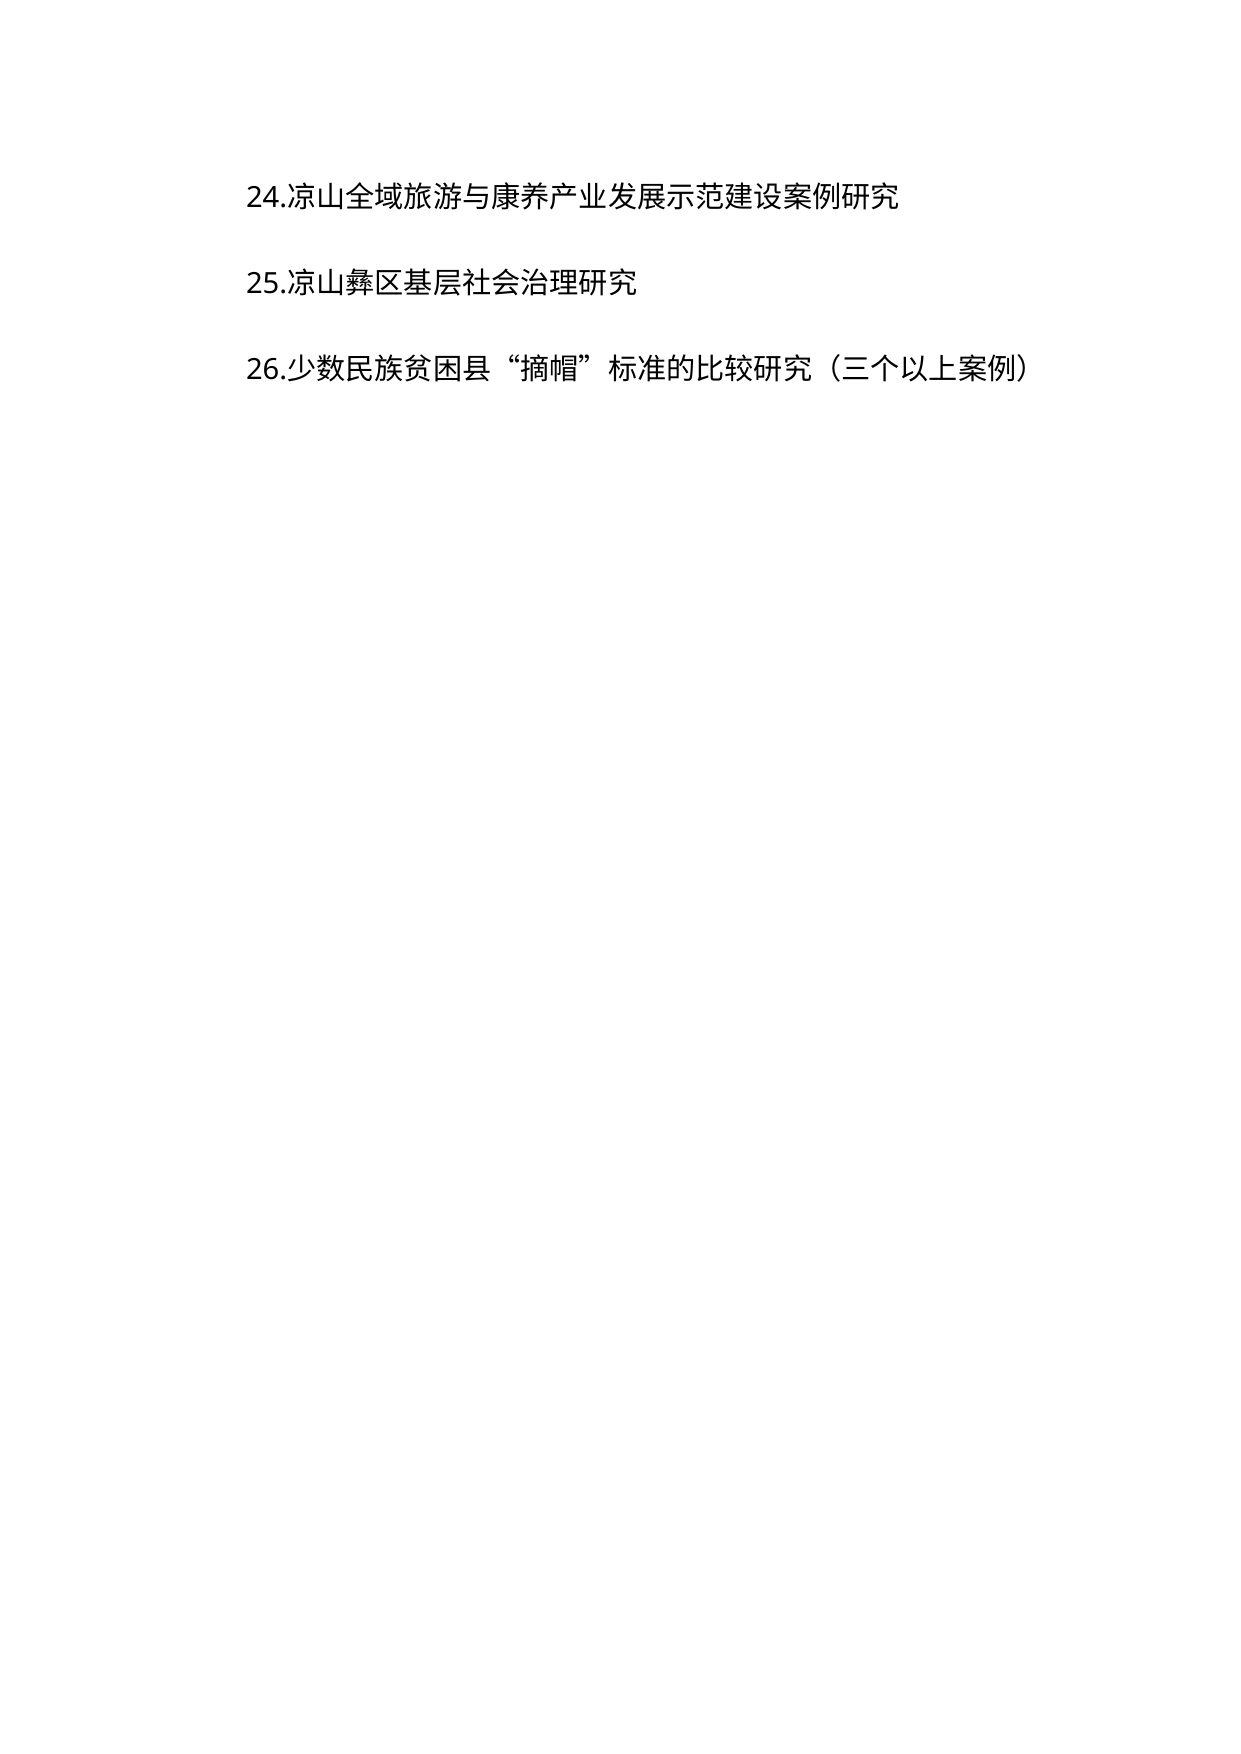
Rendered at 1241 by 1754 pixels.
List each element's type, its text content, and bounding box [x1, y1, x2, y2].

text 25.凉山彝区基层社会治理研究 [187, 248, 1053, 313]
text 24.凉山全域旅游与康养产业发展示范建设案例研究 [187, 162, 1053, 227]
text 26.少数民族贫困县“摘帽”标准的比较研究（三个以上案例） [187, 334, 1053, 399]
